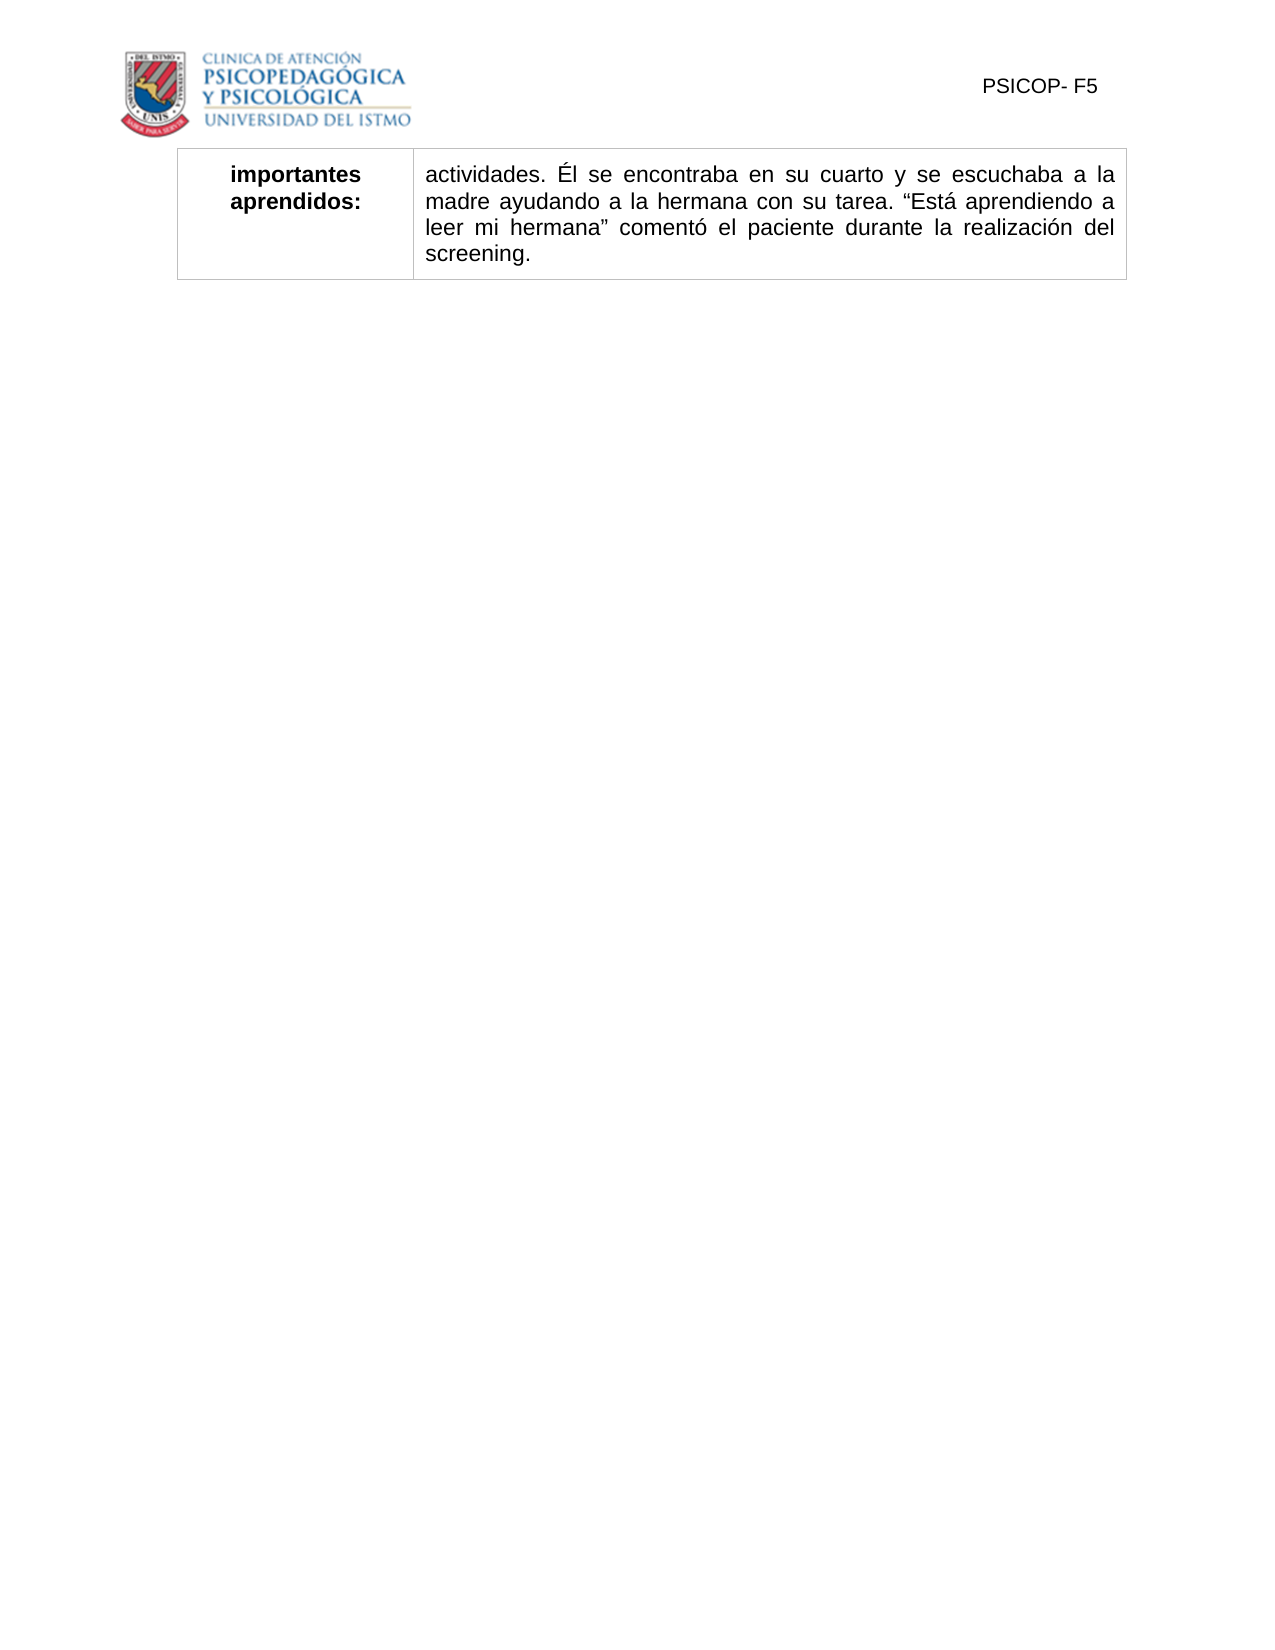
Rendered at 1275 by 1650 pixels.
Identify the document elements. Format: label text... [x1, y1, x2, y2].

picture [65, 20, 437, 148]
table_cell Aprendizajes importantes aprendidos: [178, 149, 413, 279]
